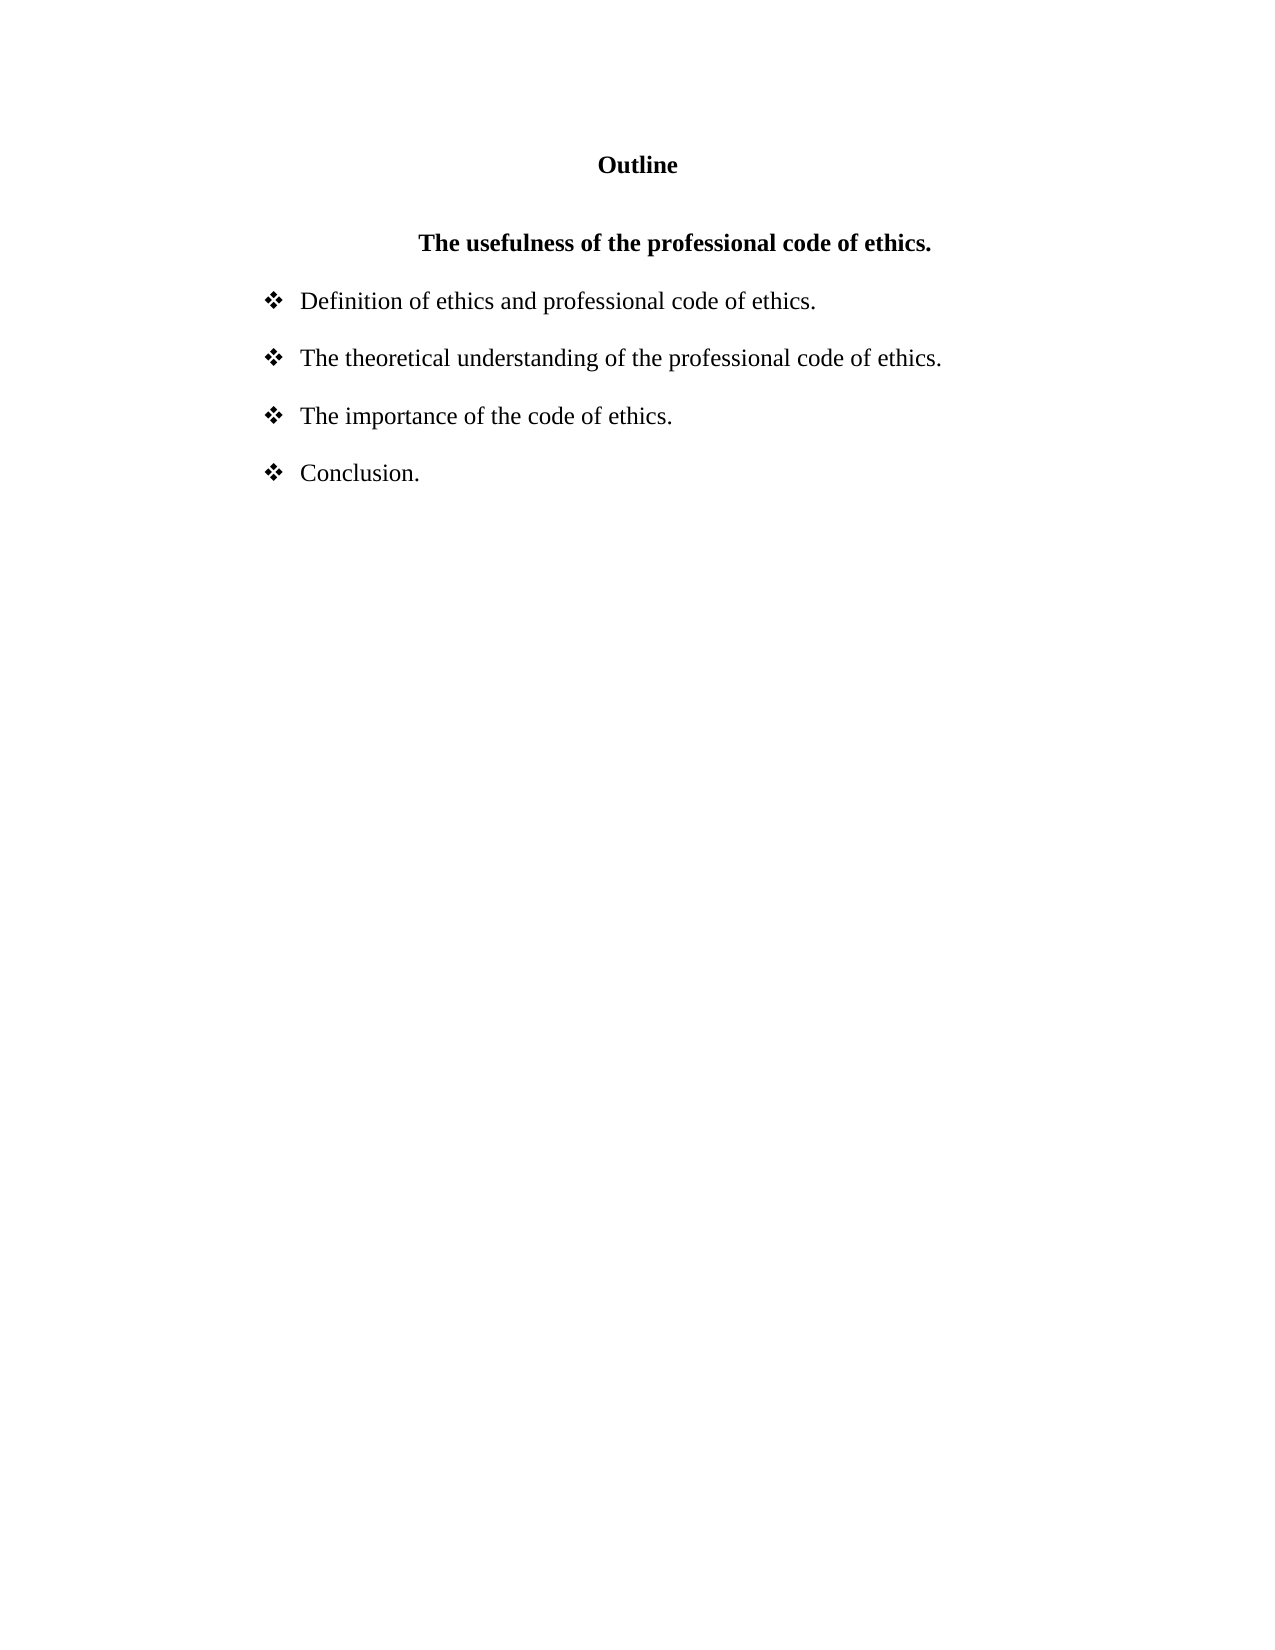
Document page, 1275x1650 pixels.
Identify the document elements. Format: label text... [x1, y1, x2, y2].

text Outline [150, 150, 1125, 179]
list Definition of ethics and professional code of ethics. [262, 286, 1125, 314]
list The theoretical understanding of the professional code of ethics. [262, 343, 1125, 372]
list The importance of the code of ethics. [262, 401, 1125, 429]
list Conclusion. [262, 458, 1125, 487]
list The usefulness of the professional code of ethics. [225, 228, 1125, 257]
